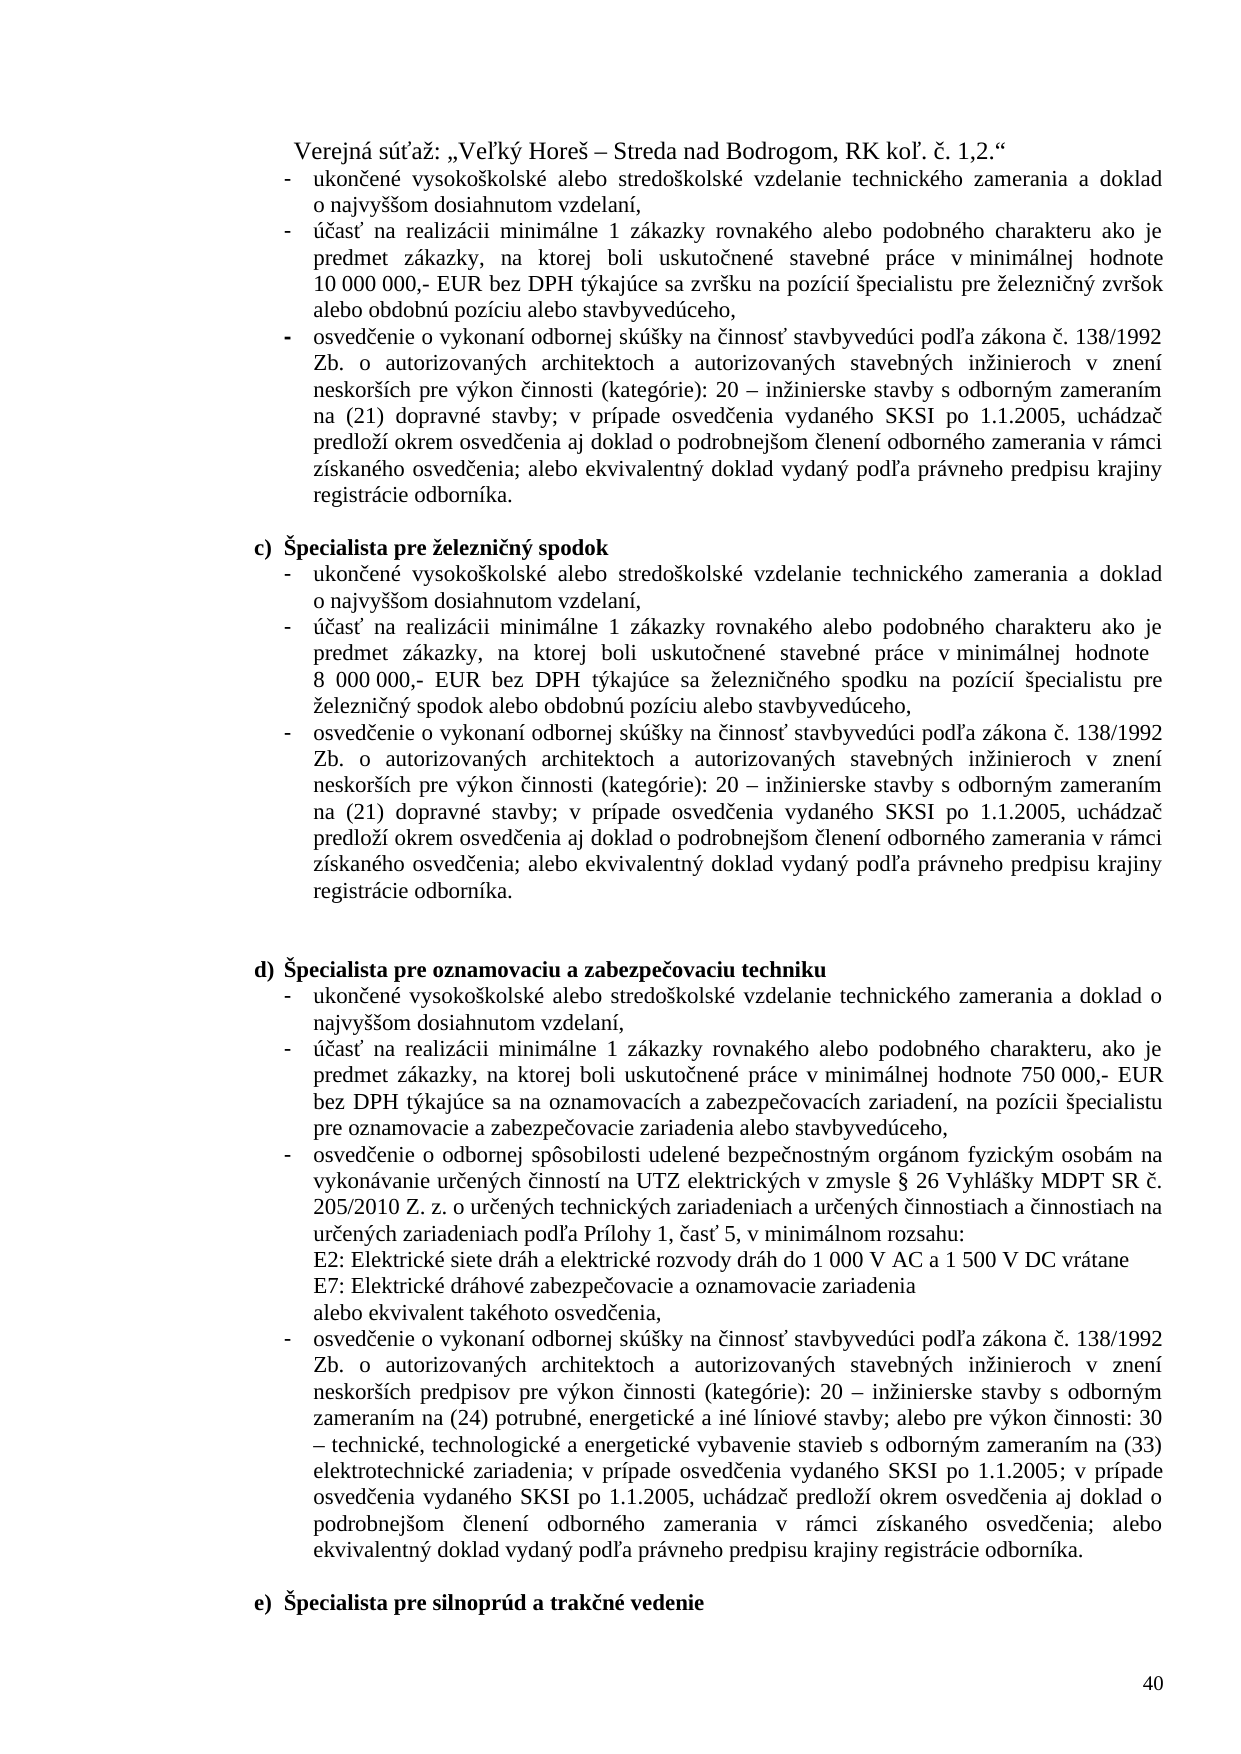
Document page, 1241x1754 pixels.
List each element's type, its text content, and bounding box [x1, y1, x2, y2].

list ukončené vysokoškolské alebo stredoškolské vzdelanie technického zamerania a doklad o najvyššom dosiahnutom vzdelaní, [283, 164, 1163, 217]
list alebo ekvivalent takéhoto osvedčenia, [313, 1299, 1163, 1325]
list účasť na realizácii minimálne 1 zákazky rovnakého alebo podobného charakteru, ako je predmet zákazky, na ktorej boli uskutočnené práce v minimálnej hodnote 750 000,- EUR bez DPH týkajúce sa na oznamovacích a zabezpečovacích zariadení, na pozícii špecialistu pre oznamovacie a zabezpečovacie zariadenia alebo stavbyvedúceho, [283, 1035, 1163, 1141]
list účasť na realizácii minimálne 1 zákazky rovnakého alebo podobného charakteru ako je predmet zákazky, na ktorej boli uskutočnené stavebné práce v minimálnej hodnote 8 000 000,- EUR bez DPH týkajúce sa železničného spodku na pozícií špecialistu pre železničný spodok alebo obdobnú pozíciu alebo stavbyvedúceho, [283, 613, 1163, 718]
list ukončené vysokoškolské alebo stredoškolské vzdelanie technického zamerania a doklad o najvyššom dosiahnutom vzdelaní, [283, 982, 1163, 1035]
text E7: Elektrické dráhové zabezpečovacie a oznamovacie zariadenia [313, 1272, 1163, 1299]
list osvedčenie o vykonaní odbornej skúšky na činnosť stavbyvedúci podľa zákona č. 138/1992 Zb. o autorizovaných architektoch a autorizovaných stavebných inžinieroch v znení neskorších pre výkon činnosti (kategórie): 20 – inžinierske stavby s odborným zameraním na (21) dopravné stavby; v prípade osvedčenia vydaného SKSI po 1.1.2005, uchádzač predloží okrem osvedčenia aj doklad o podrobnejšom členení odborného zamerania v rámci získaného osvedčenia; alebo ekvivalentný doklad vydaný podľa právneho predpisu krajiny registrácie odborníka. [283, 718, 1163, 903]
list Špecialista pre železničný spodok [254, 534, 1163, 560]
list ukončené vysokoškolské alebo stredoškolské vzdelanie technického zamerania a doklad o najvyššom dosiahnutom vzdelaní, [283, 560, 1163, 613]
list osvedčenie o vykonaní odbornej skúšky na činnosť stavbyvedúci podľa zákona č. 138/1992 Zb. o autorizovaných architektoch a autorizovaných stavebných inžinieroch v znení neskorších predpisov pre výkon činnosti (kategórie): 20 – inžinierske stavby s odborným zameraním na (24) potrubné, energetické a iné líniové stavby; alebo pre výkon činnosti: 30 – technické, technologické a energetické vybavenie stavieb s odborným zameraním na (33) elektrotechnické zariadenia; v prípade osvedčenia vydaného SKSI po 1.1.2005; v prípade osvedčenia vydaného SKSI po 1.1.2005, uchádzač predloží okrem osvedčenia aj doklad o podrobnejšom členení odborného zamerania v rámci získaného osvedčenia; alebo ekvivalentný doklad vydaný podľa právneho predpisu krajiny registrácie odborníka. [283, 1325, 1163, 1562]
list osvedčenie o vykonaní odbornej skúšky na činnosť stavbyvedúci podľa zákona č. 138/1992 Zb. o autorizovaných architektoch a autorizovaných stavebných inžinieroch v znení neskorších pre výkon činnosti (kategórie): 20 – inžinierske stavby s odborným zameraním na (21) dopravné stavby; v prípade osvedčenia vydaného SKSI po 1.1.2005, uchádzač predloží okrem osvedčenia aj doklad o podrobnejšom členení odborného zamerania v rámci získaného osvedčenia; alebo ekvivalentný doklad vydaný podľa právneho predpisu krajiny registrácie odborníka. [283, 323, 1163, 507]
list Špecialista pre oznamovaciu a zabezpečovaciu techniku [254, 956, 1163, 982]
text E2: Elektrické siete dráh a elektrické rozvody dráh do 1 000 V AC a 1 500 V DC vrátane [313, 1246, 1163, 1272]
list Špecialista pre silnoprúd a trakčné vedenie [254, 1589, 1163, 1615]
list účasť na realizácii minimálne 1 zákazky rovnakého alebo podobného charakteru ako je predmet zákazky, na ktorej boli uskutočnené stavebné práce v minimálnej hodnote 10 000 000,- EUR bez DPH týkajúce sa zvršku na pozícií špecialistu pre železničný zvršok alebo obdobnú pozíciu alebo stavbyvedúceho, [283, 217, 1163, 323]
